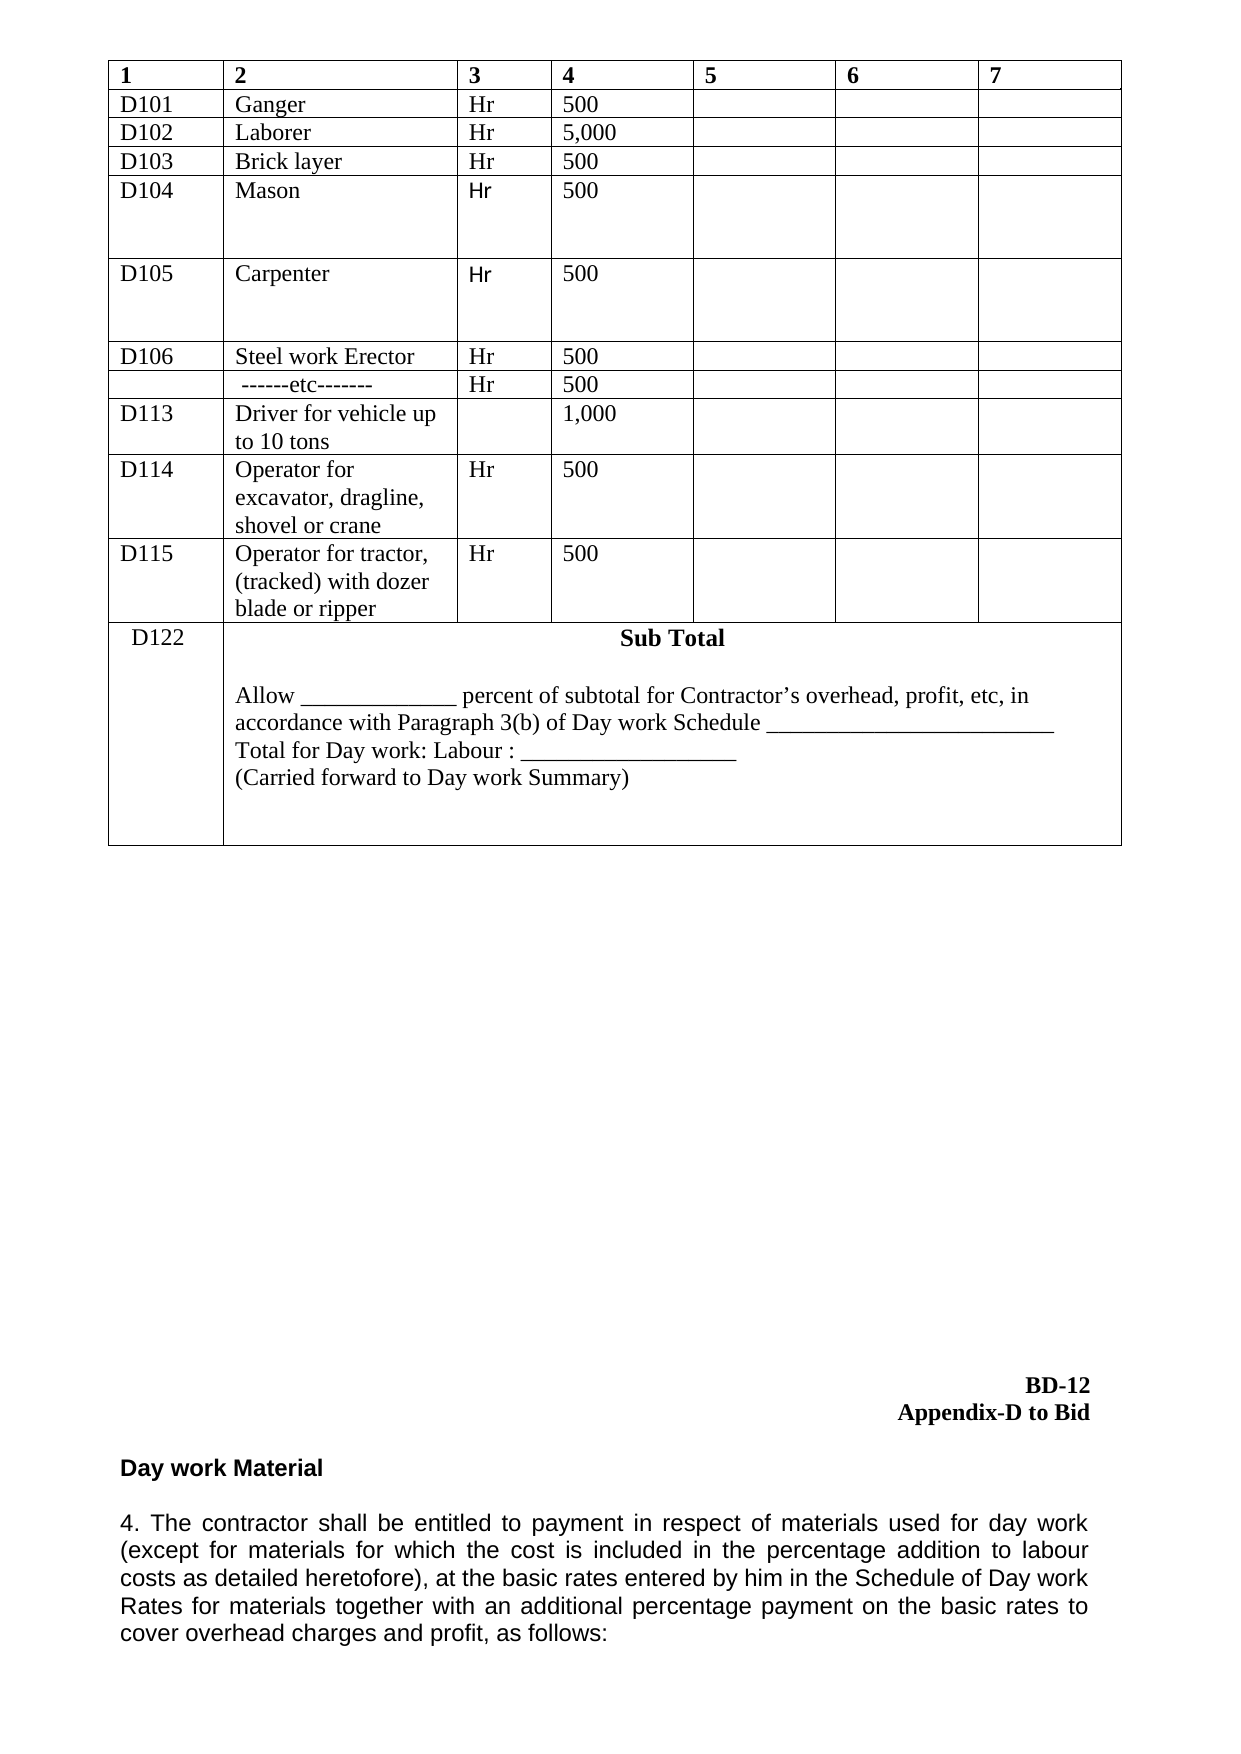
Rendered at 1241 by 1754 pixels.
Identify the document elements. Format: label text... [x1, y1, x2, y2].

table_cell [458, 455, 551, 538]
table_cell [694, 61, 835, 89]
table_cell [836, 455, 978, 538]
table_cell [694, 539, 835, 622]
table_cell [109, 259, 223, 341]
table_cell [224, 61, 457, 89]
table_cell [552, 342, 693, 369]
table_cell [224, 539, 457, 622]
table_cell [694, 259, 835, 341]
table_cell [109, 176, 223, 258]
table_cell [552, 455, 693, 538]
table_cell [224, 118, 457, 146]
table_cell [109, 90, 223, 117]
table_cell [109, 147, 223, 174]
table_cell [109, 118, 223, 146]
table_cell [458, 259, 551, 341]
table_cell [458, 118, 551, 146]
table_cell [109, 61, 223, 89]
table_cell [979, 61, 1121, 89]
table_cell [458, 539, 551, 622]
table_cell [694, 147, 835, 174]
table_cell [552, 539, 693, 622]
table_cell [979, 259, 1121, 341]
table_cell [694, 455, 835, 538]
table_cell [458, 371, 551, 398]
text Day work Material [120, 1453, 1090, 1481]
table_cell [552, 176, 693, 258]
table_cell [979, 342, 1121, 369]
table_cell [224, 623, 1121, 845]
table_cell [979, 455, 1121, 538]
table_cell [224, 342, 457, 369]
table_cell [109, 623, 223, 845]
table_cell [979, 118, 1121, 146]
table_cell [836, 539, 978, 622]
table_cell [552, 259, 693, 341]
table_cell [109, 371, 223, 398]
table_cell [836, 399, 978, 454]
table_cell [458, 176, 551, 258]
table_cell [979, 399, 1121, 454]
text 4. The contractor shall be entitled to payment in respect of materials used for day work (except for materials for which the cost is included in the percentage addition to labour costs as detailed heretofore), at the basic rates entered by him in the Schedule of Day work Rates for materials together with an additional percentage payment on the basic rates to cover overhead charges and profit, as follows: [120, 1509, 1090, 1647]
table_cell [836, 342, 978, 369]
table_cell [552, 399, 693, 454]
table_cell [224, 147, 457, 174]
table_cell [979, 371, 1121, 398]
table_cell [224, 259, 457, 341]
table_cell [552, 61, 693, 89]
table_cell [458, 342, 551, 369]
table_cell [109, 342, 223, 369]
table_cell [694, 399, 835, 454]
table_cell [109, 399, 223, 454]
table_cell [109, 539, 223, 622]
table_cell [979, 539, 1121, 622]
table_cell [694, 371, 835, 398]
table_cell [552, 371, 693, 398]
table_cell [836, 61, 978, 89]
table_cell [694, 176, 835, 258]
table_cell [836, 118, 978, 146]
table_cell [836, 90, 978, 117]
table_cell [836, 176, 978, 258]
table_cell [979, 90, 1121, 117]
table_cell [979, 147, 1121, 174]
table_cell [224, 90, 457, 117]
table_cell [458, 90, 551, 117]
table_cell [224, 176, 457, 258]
text BD-12 [120, 1371, 1090, 1398]
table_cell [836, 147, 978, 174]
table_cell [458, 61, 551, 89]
text Appendix-D to Bid [120, 1398, 1090, 1426]
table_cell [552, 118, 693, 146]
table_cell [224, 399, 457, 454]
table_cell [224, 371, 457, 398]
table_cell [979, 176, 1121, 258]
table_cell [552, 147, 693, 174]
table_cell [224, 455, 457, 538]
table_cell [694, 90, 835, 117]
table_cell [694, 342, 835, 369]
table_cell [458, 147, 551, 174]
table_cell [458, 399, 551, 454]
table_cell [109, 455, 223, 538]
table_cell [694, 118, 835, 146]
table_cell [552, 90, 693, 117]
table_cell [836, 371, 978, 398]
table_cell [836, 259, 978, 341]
